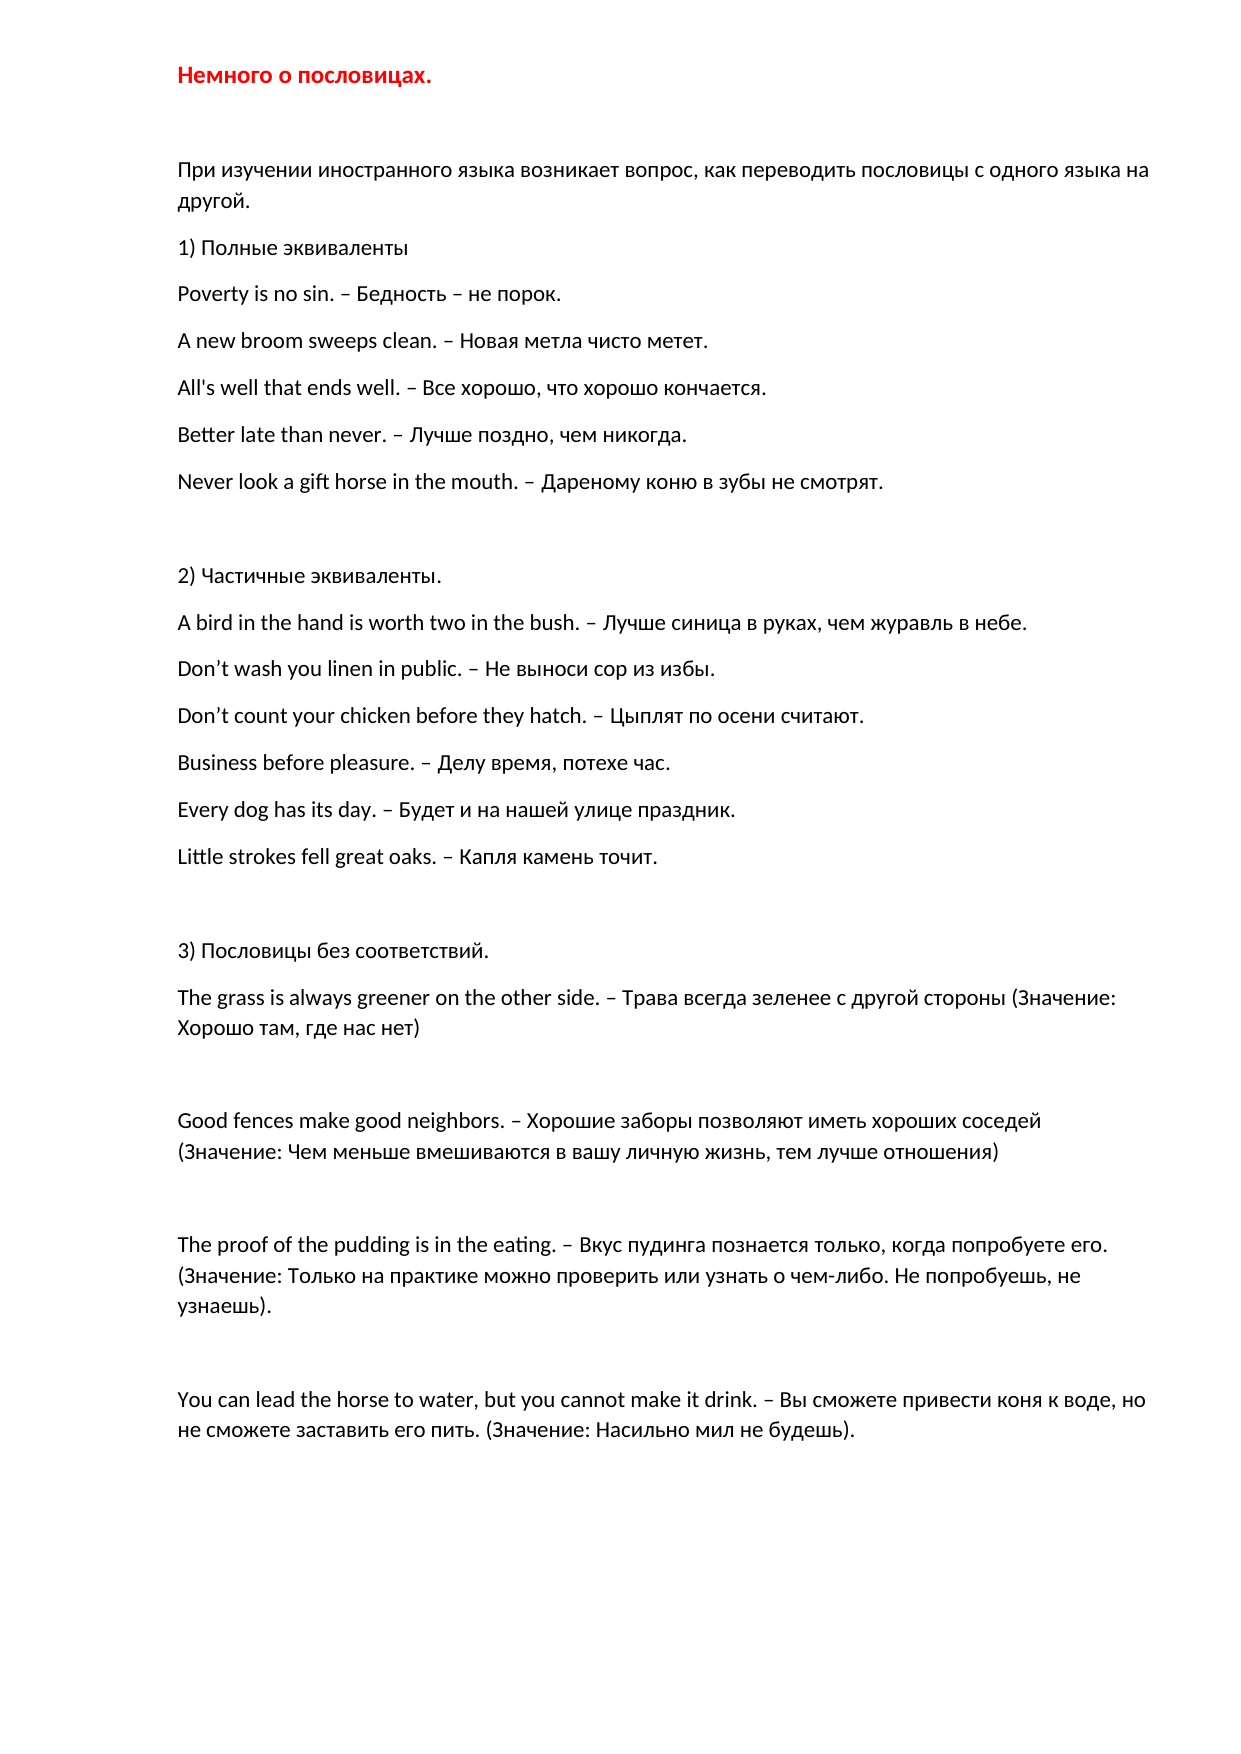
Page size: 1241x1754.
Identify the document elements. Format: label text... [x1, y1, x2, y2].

text A new broom sweeps clean. – Новая метла чисто метет. [177, 326, 1152, 354]
text При изучении иностранного языка возникает вопрос, как переводить пословицы с одного языка на другой. [177, 156, 1152, 214]
text Little strokes fell great oaks. – Капля камень точит. [177, 842, 1152, 870]
text You can lead the horse to water, but you cannot make it drink. – Вы сможете привести коня к воде, но не сможете заставить его пить. (Значение: Насильно мил не будешь). [177, 1385, 1152, 1443]
text 2) Частичные эквиваленты. [177, 561, 1152, 589]
text Better late than never. – Лучше поздно, чем никогда. [177, 420, 1152, 448]
text Good fences make good neighbors. – Хорошие заборы позволяют иметь хороших соседей (Значение: Чем меньше вмешиваются в вашу личную жизнь, тем лучше отношения) [177, 1107, 1152, 1165]
text Don’t count your chicken before they hatch. – Цыплят по осени считают. [177, 701, 1152, 729]
text Poverty is no sin. – Бедность – не порок. [177, 279, 1152, 308]
text Every dog has its day. – Будет и на нашей улице праздник. [177, 795, 1152, 823]
text The grass is always greener on the other side. – Трава всегда зеленее с другой стороны (Значение: Хорошо там, где нас нет) [177, 983, 1152, 1041]
text A bird in the hand is worth two in the bush. – Лучше синица в руках, чем журавль в небе. [177, 608, 1152, 636]
text Немного о пословицах. [177, 59, 1152, 90]
text The proof of the pudding is in the eating. – Вкус пудинга познается только, когда попробуете его. (Значение: Только на практике можно проверить или узнать о чем-либо. Не попробуешь, не узнаешь). [177, 1231, 1152, 1319]
text 1) Полные эквиваленты [177, 233, 1152, 261]
text Never look a gift horse in the mouth. – Дареному коню в зубы не смотрят. [177, 467, 1152, 495]
text Don’t wash you linen in public. – Не выноси сор из избы. [177, 654, 1152, 683]
text 3) Пословицы без соответствий. [177, 936, 1152, 964]
text All's well that ends well. – Все хорошо, что хорошо кончается. [177, 373, 1152, 401]
text Business before pleasure. – Делу время, потехе час. [177, 748, 1152, 776]
